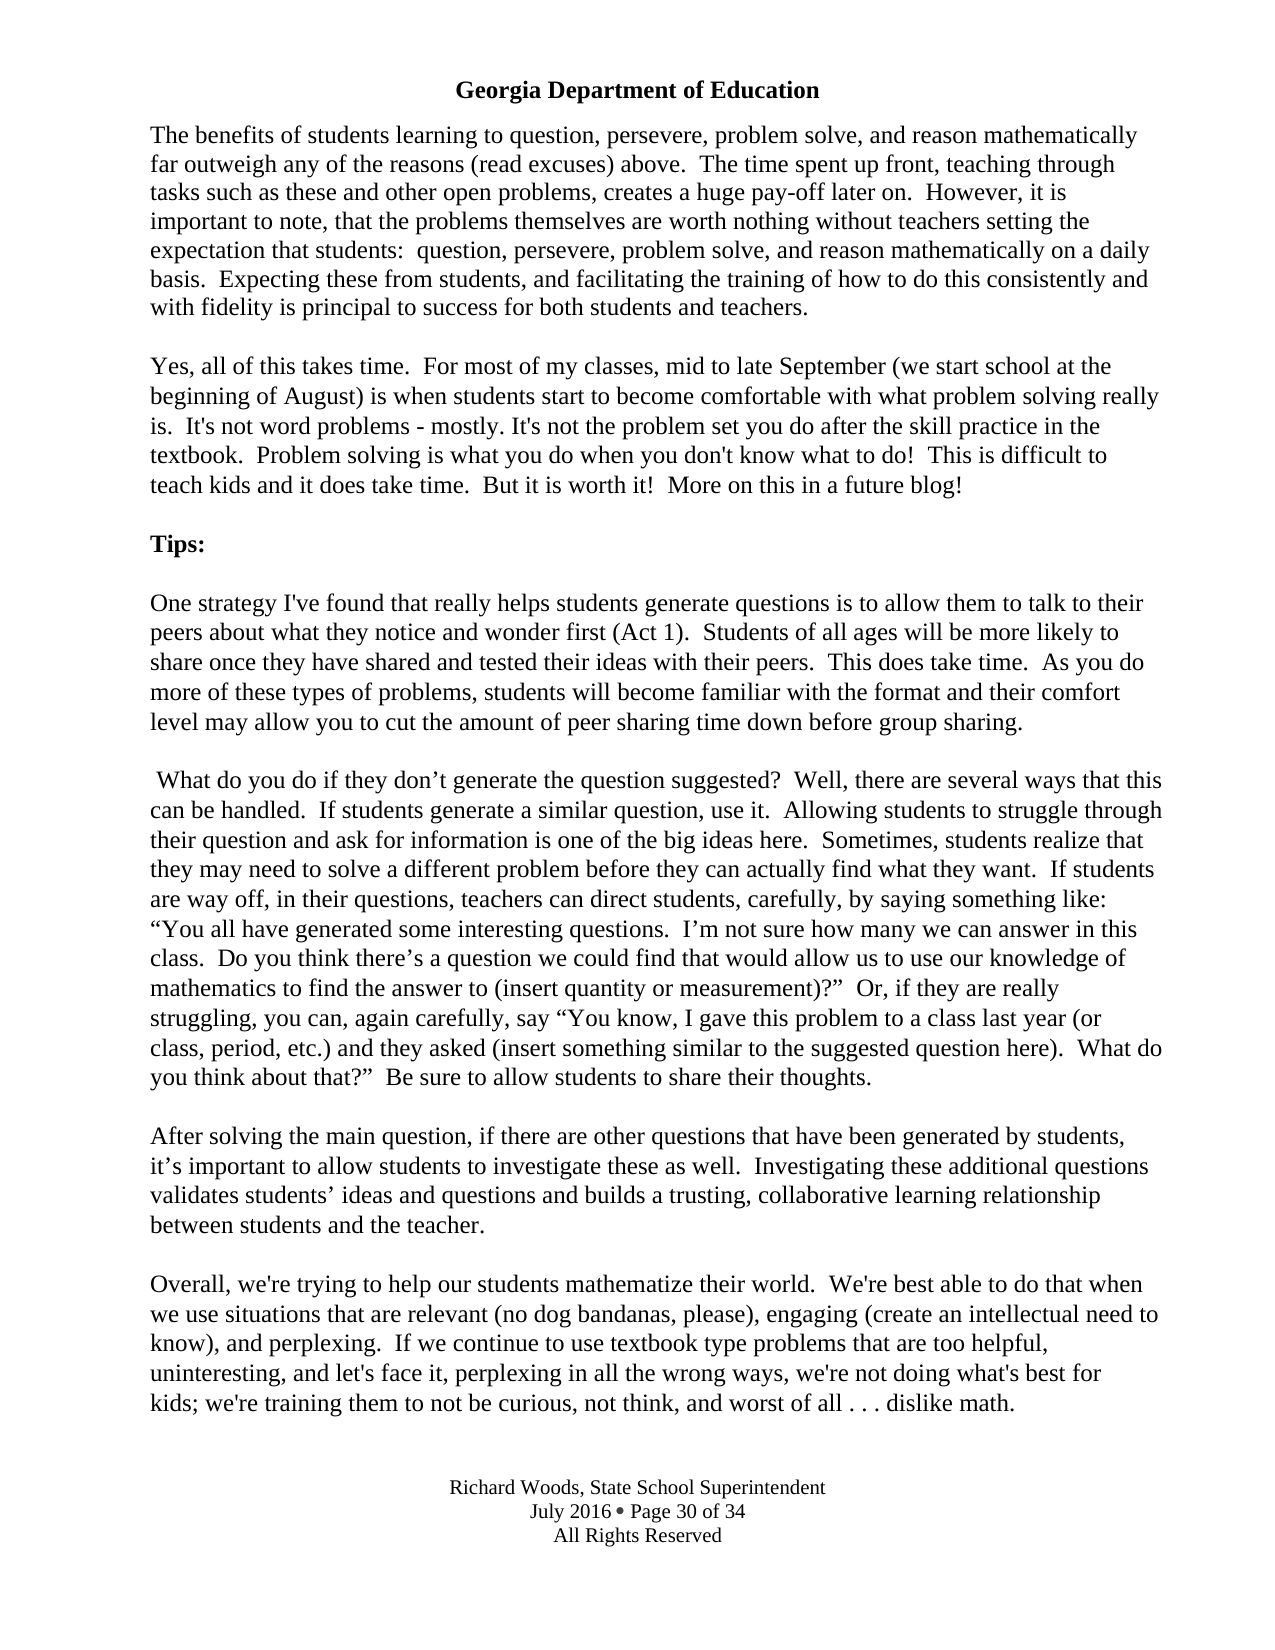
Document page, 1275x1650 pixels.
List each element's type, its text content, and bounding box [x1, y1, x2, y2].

text One strategy I've found that really helps students generate questions is to allow them to talk to their peers about what they notice and wonder first (Act 1). Students of all ages will be more likely to share once they have shared and tested their ideas with their peers. This does take time. As you do more of these types of problems, students will become familiar with the format and their comfort level may allow you to cut the amount of peer sharing time down before group sharing. [150, 587, 1162, 735]
text The benefits of students learning to question, persevere, problem solve, and reason mathematically far outweigh any of the reasons (read excuses) above. The time spent up front, teaching through tasks such as these and other open problems, creates a huge pay-off later on. However, it is important to note, that the problems themselves are worth nothing without teachers setting the expectation that students: question, persevere, problem solve, and reason mathematically on a daily basis. Expecting these from students, and facilitating the training of how to do this consistently and with fidelity is principal to success for both students and teachers. [150, 120, 1162, 321]
text Tips: [150, 528, 1162, 558]
text After solving the main question, if there are other questions that have been generated by students, it’s important to allow students to investigate these as well. Investigating these additional questions validates students’ ideas and questions and builds a trusting, collaborative learning relationship between students and the teacher. [150, 1120, 1162, 1239]
text Yes, all of this takes time. For most of my classes, mid to late September (we start school at the beginning of August) is when students start to become comfortable with what problem solving really is. It's not word problems - mostly. It's not the problem set you do after the skill practice in the textbook. Problem solving is what you do when you don't know what to do! This is difficult to teach kids and it does take time. But it is worth it! More on this in a future blog! [150, 350, 1162, 499]
text Overall, we're trying to help our students mathematize their world. We're best able to do that when we use situations that are relevant (no dog bandanas, please), engaging (create an intellectual need to know), and perplexing. If we continue to use textbook type problems that are too helpful, uninteresting, and let's face it, perplexing in all the wrong ways, we're not doing what's best for kids; we're training them to not be curious, not think, and worst of all . . . dislike math. [150, 1268, 1162, 1417]
text What do you do if they don’t generate the question suggested? Well, there are several ways that this can be handled. If students generate a similar question, use it. Allowing students to struggle through their question and ask for information is one of the big ideas here. Sometimes, students realize that they may need to solve a different problem before they can actually find what they want. If students are way off, in their questions, teachers can direct students, carefully, by saying something like: “You all have generated some interesting questions. I’m not sure how many we can answer in this class. Do you think there’s a question we could find that would allow us to use our knowledge of mathematics to find the answer to (insert quantity or measurement)?” Or, if they are really struggling, you can, again carefully, say “You know, I gave this problem to a class last year (or class, period, etc.) and they asked (insert something similar to the suggested question here). What do you think about that?” Be sure to allow students to share their thoughts. [150, 764, 1162, 1091]
